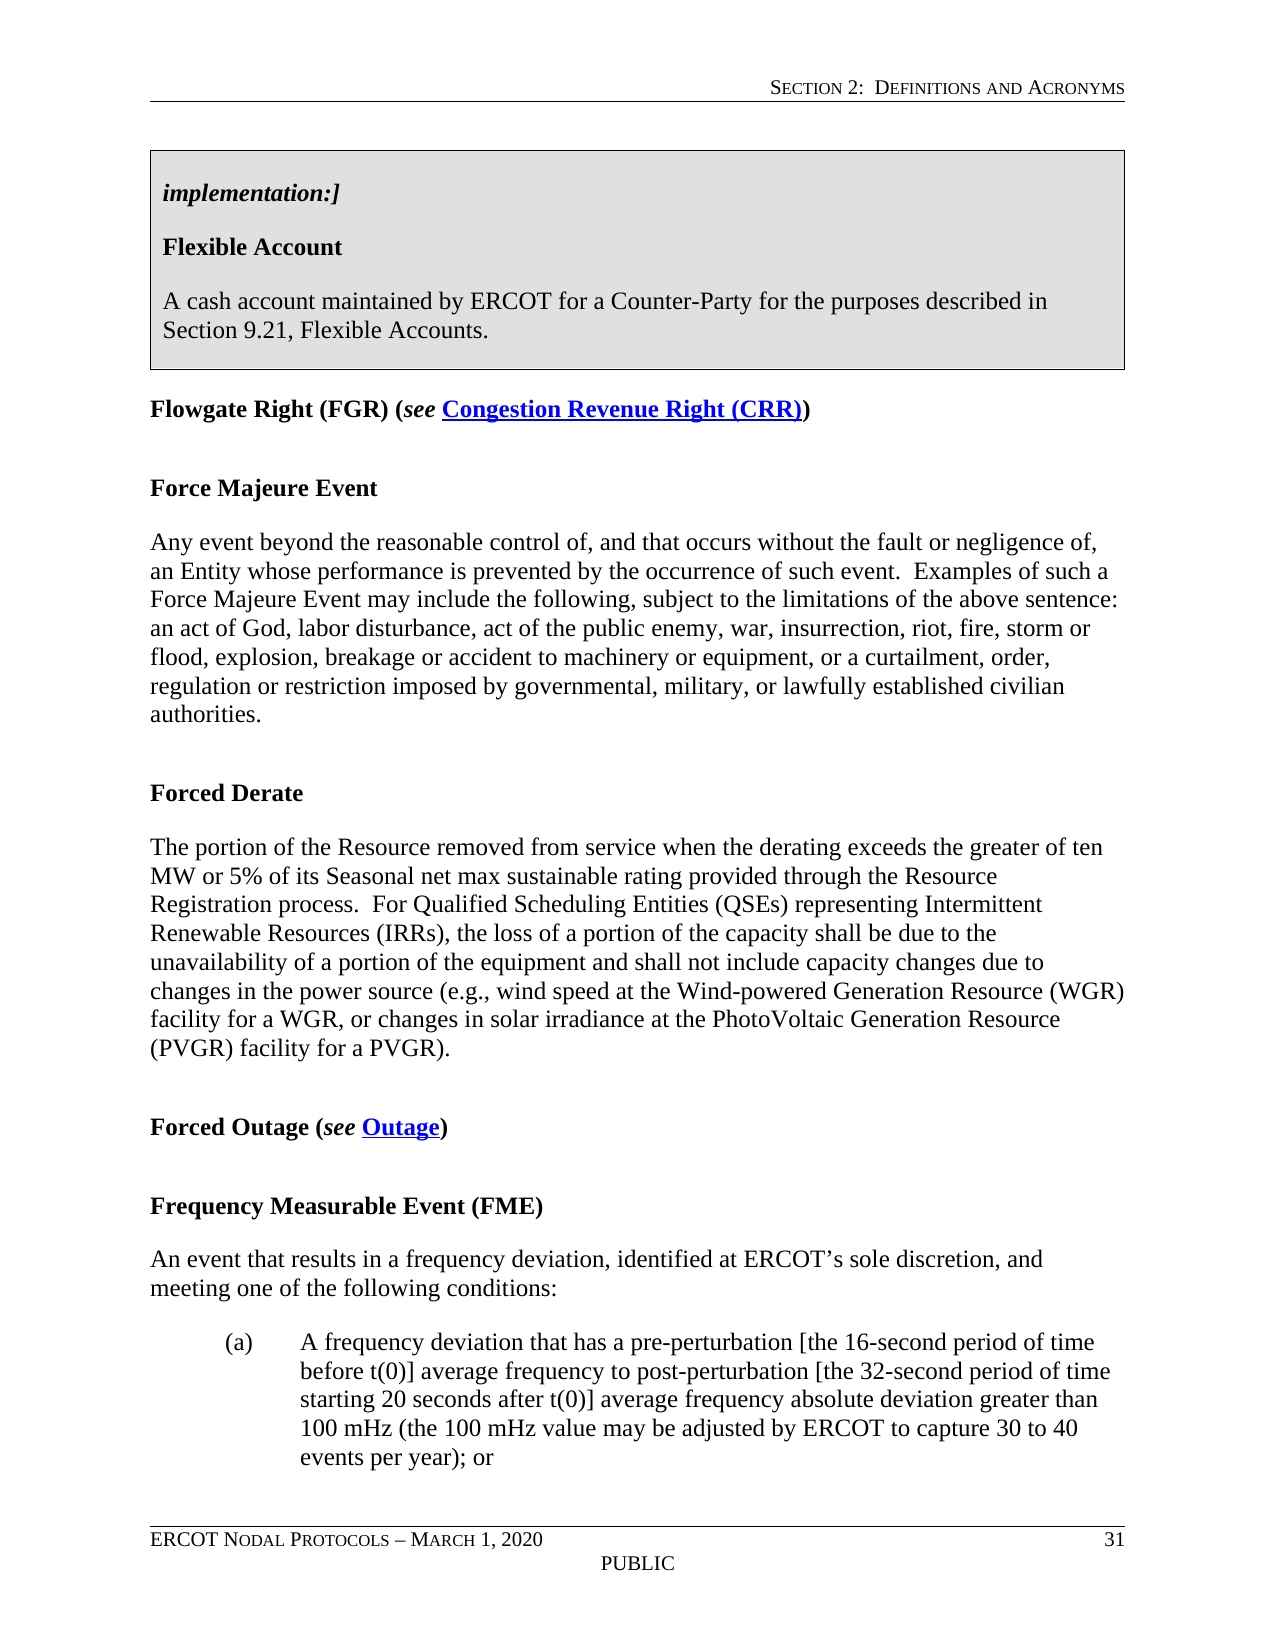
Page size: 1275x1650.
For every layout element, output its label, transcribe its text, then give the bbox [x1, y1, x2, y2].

text Forced Outage (see Outage) [150, 1112, 1125, 1141]
text Force Majeure Event [150, 473, 1125, 502]
text (a) A frequency deviation that has a pre-perturbation [the 16-second period of time before t(0)] average frequency to post-perturbation [the 32-second period of time starting 20 seconds after t(0)] average frequency absolute deviation greater than 100 mHz (the 100 mHz value may be adjusted by ERCOT to capture 30 to 40 events per year); or [225, 1327, 1125, 1471]
text Flowgate Right (FGR) (see Congestion Revenue Right (CRR)) [150, 394, 1125, 423]
text Forced Derate [150, 778, 1125, 807]
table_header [151, 151, 1124, 368]
text Frequency Measurable Event (FME) [150, 1191, 1125, 1219]
text The portion of the Resource removed from service when the derating exceeds the greater of ten MW or 5% of its Seasonal net max sustainable rating provided through the Resource Registration process. For Qualified Scheduling Entities (QSEs) representing Intermittent Renewable Resources (IRRs), the loss of a portion of the capacity shall be due to the unavailability of a portion of the equipment and shall not include capacity changes due to changes in the power source (e.g., wind speed at the Wind-powered Generation Resource (WGR) facility for a WGR, or changes in solar irradiance at the PhotoVoltaic Generation Resource (PVGR) facility for a PVGR). [150, 832, 1125, 1062]
text Any event beyond the reasonable control of, and that occurs without the fault or negligence of, an Entity whose performance is prevented by the occurrence of such event. Examples of such a Force Majeure Event may include the following, subject to the limitations of the above sentence: an act of God, labor disturbance, act of the public enemy, war, insurrection, riot, fire, storm or flood, explosion, breakage or accident to machinery or equipment, or a curtailment, order, regulation or restriction imposed by governmental, military, or lawfully established civilian authorities. [150, 527, 1125, 728]
text An event that results in a frequency deviation, identified at ERCOT’s sole discretion, and meeting one of the following conditions: [150, 1244, 1125, 1302]
